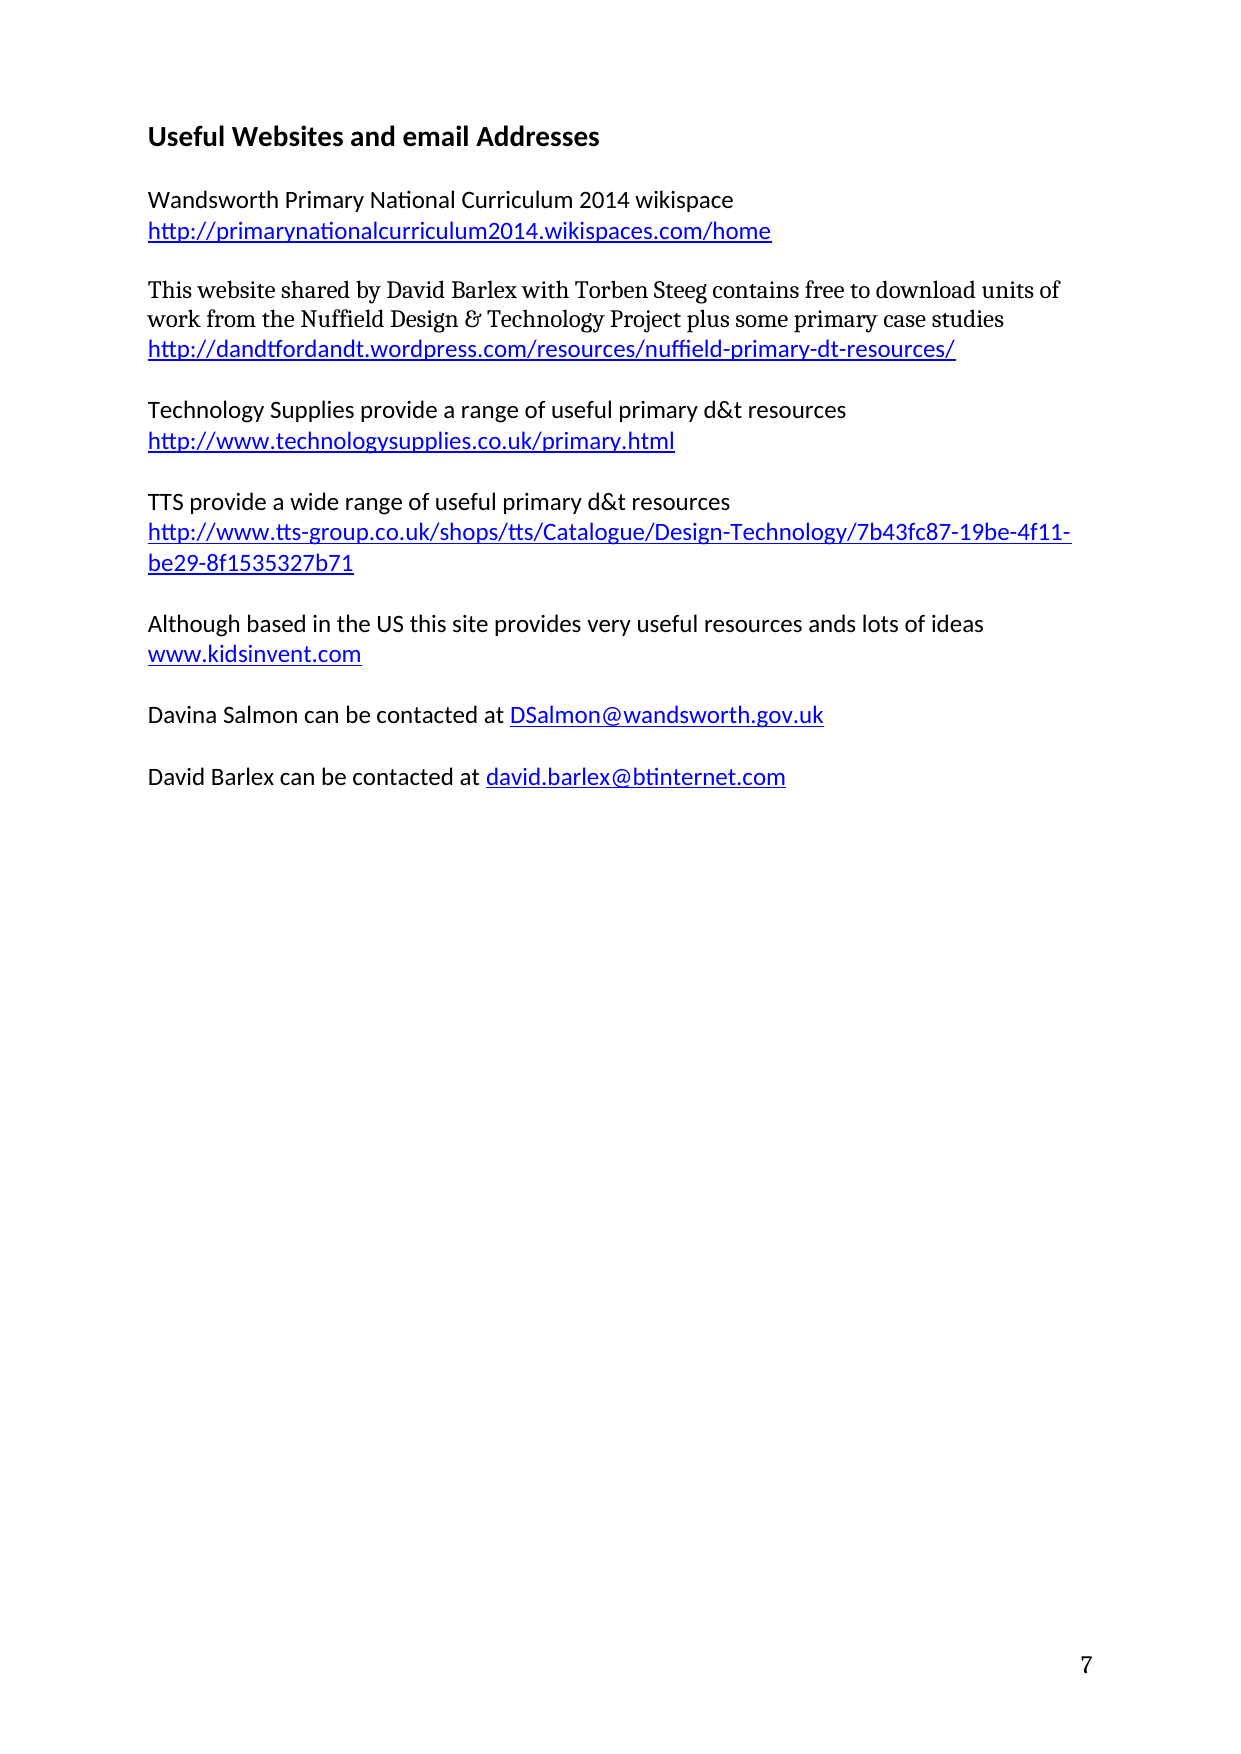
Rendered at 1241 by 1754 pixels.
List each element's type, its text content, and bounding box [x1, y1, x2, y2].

text TTS provide a wide range of useful primary d&t resources [148, 486, 1092, 516]
text Useful Websites and email Addresses [148, 118, 1092, 154]
text www.kidsinvent.com [148, 638, 1092, 669]
text http://www.tts-group.co.uk/shops/tts/Catalogue/Design-Technology/7b43fc87-19be-4f11-be29-8f1535327b71 [148, 516, 1092, 577]
text Davina Salmon can be contacted at DSalmon@wandsworth.gov.uk [148, 699, 1092, 730]
text David Barlex can be contacted at david.barlex@btinternet.com [148, 761, 1092, 791]
text Technology Supplies provide a range of useful primary d&t resources [148, 394, 1092, 425]
text http://primarynationalcurriculum2014.wikispaces.com/home [148, 215, 1092, 245]
text Wandsworth Primary National Curriculum 2014 wikispace [148, 184, 1092, 215]
text http://dandtfordandt.wordpress.com/resources/nuffield-primary-dt-resources/ [148, 333, 1092, 364]
text Although based in the US this site provides very useful resources ands lots of ideas [148, 608, 1092, 638]
text This website shared by David Barlex with Torben Steeg contains free to download units of work from the Nuffield Design & Technology Project plus some primary case studies [148, 276, 1092, 333]
text http://www.technologysupplies.co.uk/primary.html [148, 425, 1092, 455]
